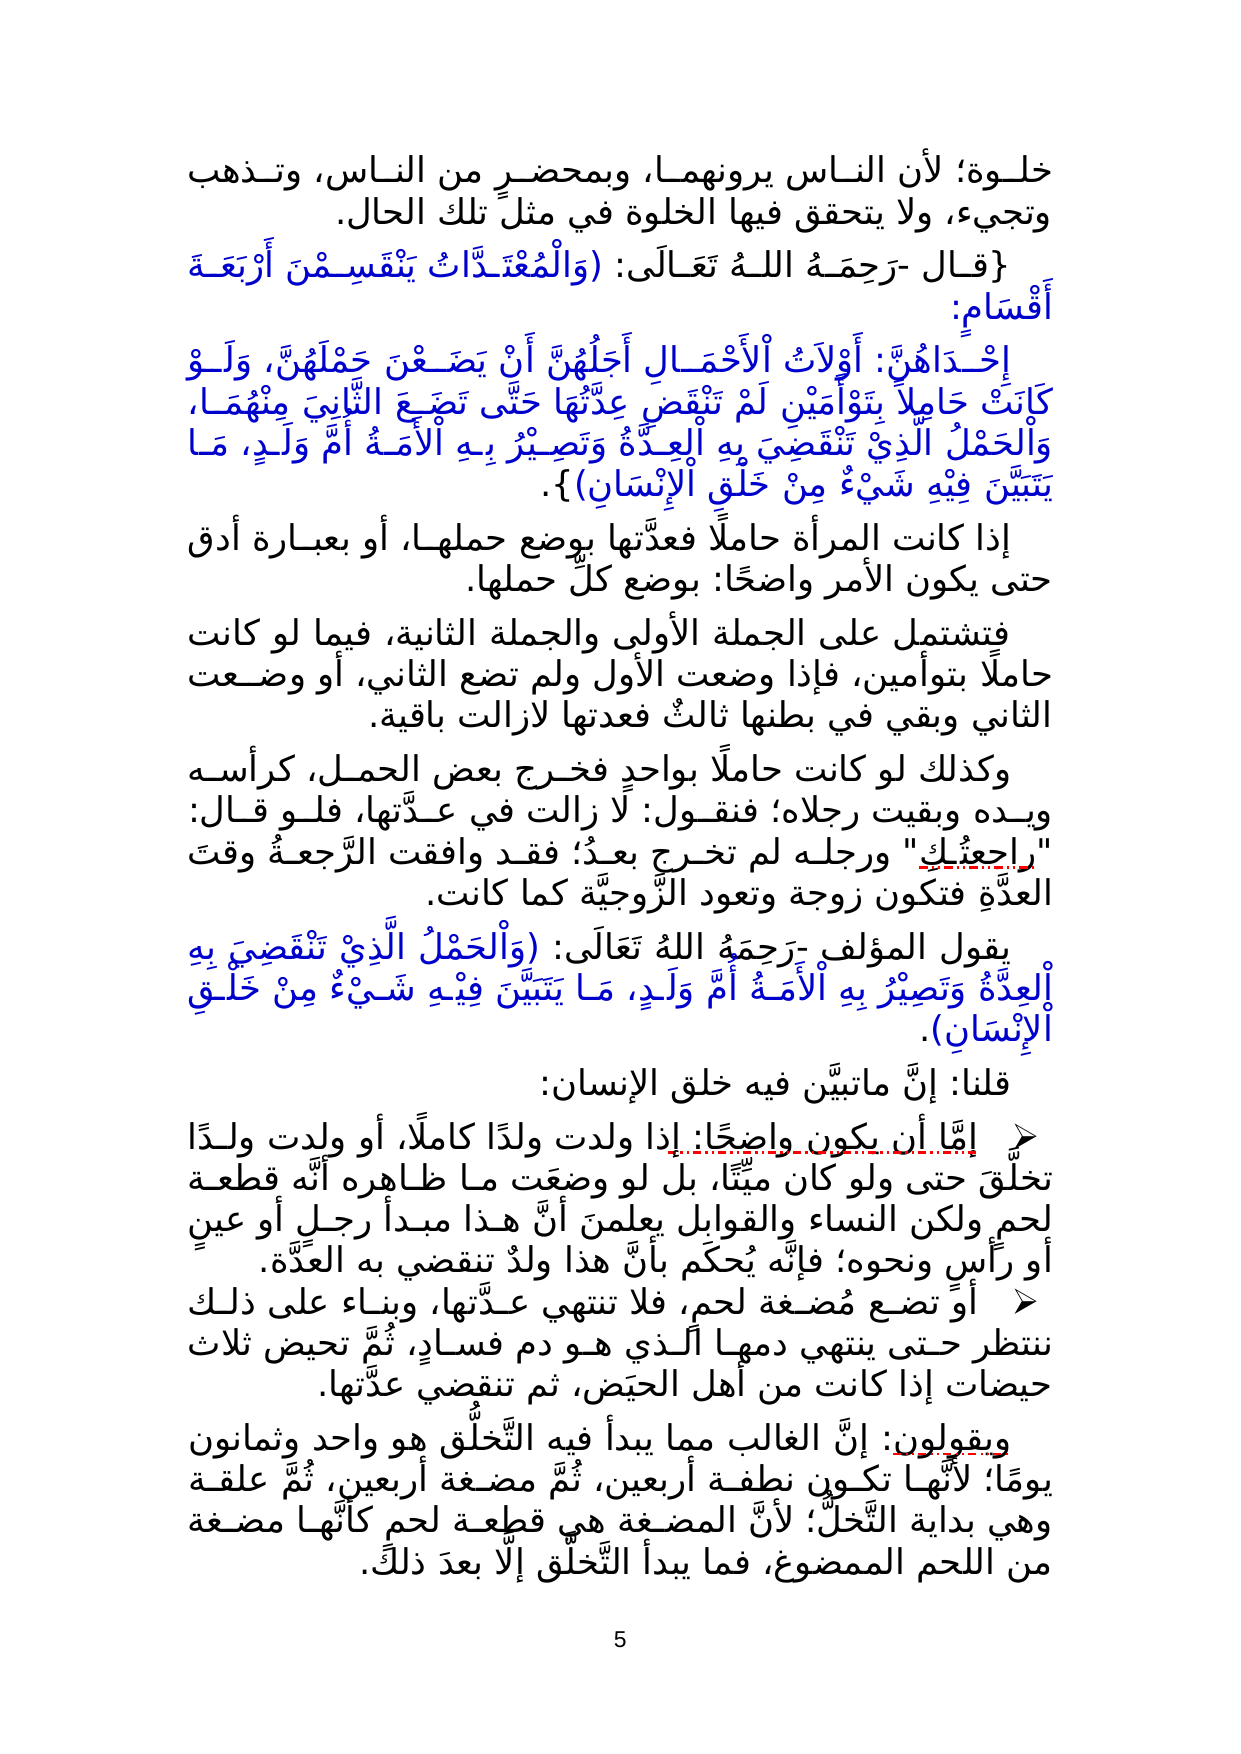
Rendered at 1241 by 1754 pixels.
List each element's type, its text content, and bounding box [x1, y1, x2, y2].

text إذا كانت المرأة حاملًا فعدَّتها بوضع حملها، أو بعبارة أدق حتى يكون الأمر واضحًا: بوضع كلِّ حملها. [187, 517, 1053, 600]
text فتشتمل على الجملة الأولى والجملة الثانية، فيما لو كانت حاملًا بتوأمين، فإذا وضعت الأول ولم تضع الثاني، أو وضعت الثاني وبقي في بطنها ثالثٌ فعدتها لازالت باقية. [187, 612, 1053, 736]
text قلنا: إنَّ ماتبيَّن فيه خلق الإنسان: [187, 1062, 1053, 1104]
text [187, 150, 1053, 232]
text يقول المؤلف -رَحِمَهُ اللهُ تَعَالَى: (وَاْلحَمْلُ الَّذِيْ تَنْقَضِيَ بِهِ اْلعِدَّةُ وَتَصِيْرُ بِهِ اْلأَمَةُ أُمَّ وَلَدٍ، مَا يَتَبَيَّنَ فِيْهِ شَيْءٌ مِنْ خَلْقِ اْلإِنْسَانِ). [187, 926, 1053, 1050]
list إمَّا أن يكون واضحًا: إذا ولدت ولدًا كاملًا، أو ولدت ولدًا تخلَّقَ حتى ولو كان ميِّتًا، بل لو وضعَت ما ظاهره أنَّه قطعة لحمٍ ولكن النساء والقوابل يعلمنَ أنَّ هذا مبدأ رجلٍ أو عينٍ أو رأسٍ ونحوه؛ فإنَّه يُحكَم بأنَّ هذا ولدٌ تنقضي به العدَّة. [187, 1116, 1053, 1281]
text وكذلك لو كانت حاملًا بواحدٍ فخرج بعض الحمل، كرأسه ويده وبقيت رجلاه؛ فنقول: لا زالت في عدَّتها، فلو قال: "راجعتُكِ" ورجله لم تخرج بعدُ؛ فقد وافقت الرَّجعةُ وقتَ العدَّةِ فتكون زوجة وتعود الزَّوجيَّة كما كانت. [187, 749, 1053, 914]
text ويقولون: إنَّ الغالب مما يبدأ فيه التَّخلُّق هو واحد وثمانون يومًا؛ لأنَّها تكون نطفة أربعين، ثُمَّ مضغة أربعين، ثُمَّ علقة وهي بداية التَّخلُّ؛ لأنَّ المضغة هي قطعة لحمٍ كأنَّها مضغة من اللحم الممضوغ، فما يبدأ التَّخلَّق إلَّا بعدَ ذلك. [187, 1417, 1053, 1582]
text {قال -رَحِمَهُ اللهُ تَعَالَى: (وَالْمُعْتَدَّاتُ يَنْقَسِمْنَ أَرْبَعَةَ أَقْسَامٍ: [187, 245, 1053, 327]
list أو تضع مُضغة لحمٍ، فلا تنتهي عدَّتها، وبناء على ذلك ننتظر حتى ينتهي دمها الذي هو دم فسادٍ، ثُمَّ تحيض ثلاث حيضات إذا كانت من أهل الحيَض، ثم تنقضي عدَّتها. [187, 1281, 1053, 1405]
text إِحْدَاهُنَّ: أَوْلاَتُ اْلأَحْمَالِ أَجَلُهُنَّ أَنْ يَضَعْنَ حَمْلَهُنَّ، وَلَوْ كَانَتْ حَامِلاً بِتَوْأَمَيْنِ لَمْ تَنْقَضِ عِدَّتُهَا حَتَّى تَضَعَ الثَّانِيَ مِنْهُمَا، وَاْلحَمْلُ الَّذِيْ تَنْقَضِيَ بِهِ اْلعِدَّةُ وَتَصِيْرُ بِهِ اْلأَمَةُ أُمَّ وَلَدٍ، مَا يَتَبَيَّنَ فِيْهِ شَيْءٌ مِنْ خَلْقِ اْلإِنْسَانِ)}. [187, 340, 1053, 505]
